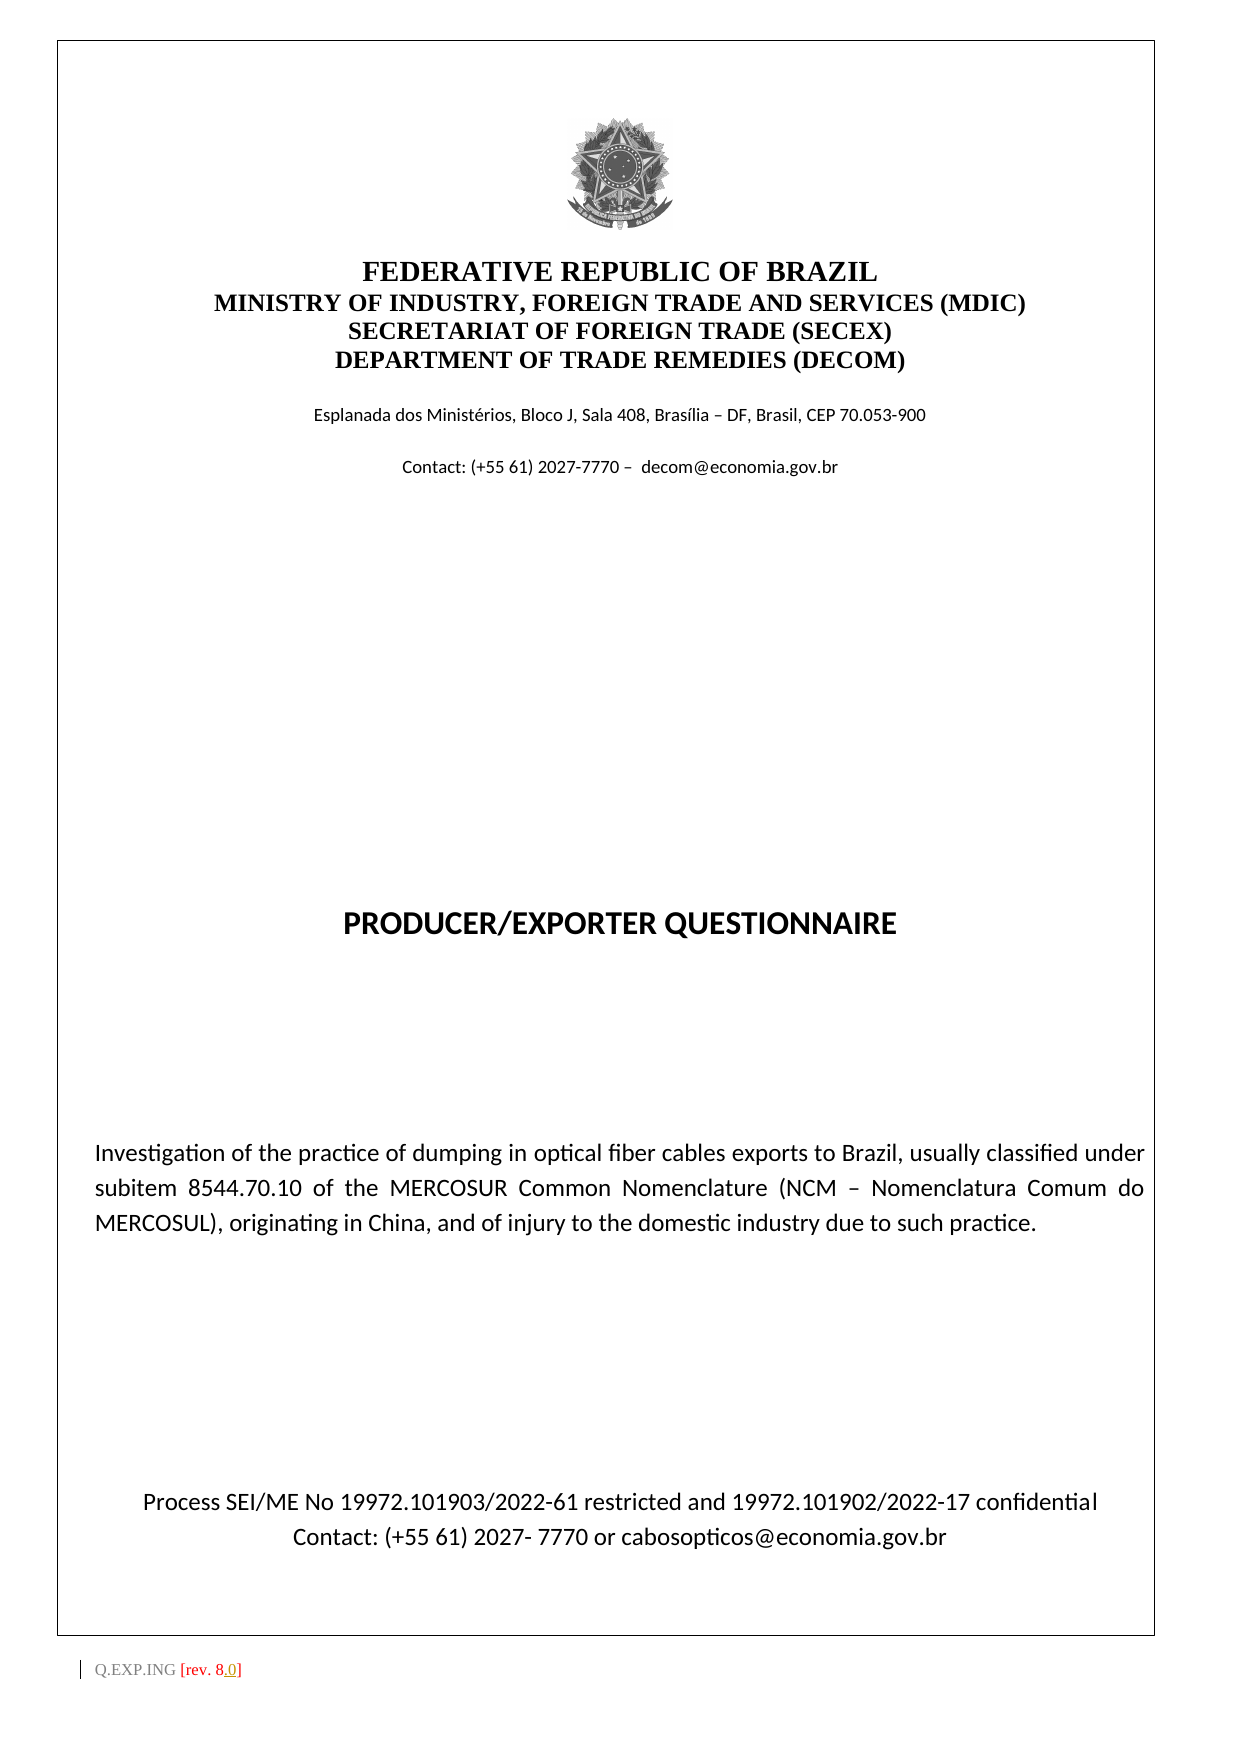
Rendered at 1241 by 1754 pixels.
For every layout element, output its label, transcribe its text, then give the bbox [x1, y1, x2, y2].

text Contact: (+55 61) 2027- 7770 or cabosopticos@economia.gov.br [94, 1522, 1146, 1552]
text Esplanada dos Ministérios, Bloco J, Sala 408, Brasília – DF, Brasil, CEP 70.053-900 [94, 403, 1146, 426]
text Contact: (+55 61) 2027-7770 – decom@economia.gov.br [94, 455, 1146, 478]
text Investigation of the practice of dumping in optical fiber cables exports to Brazil, usually classified under subitem 8544.70.10 of the MERCOSUR Common Nomenclature (NCM – Nomenclatura Comum do MERCOSUL), originating in China, and of injury to the domestic industry due to such practice. [94, 1137, 1146, 1238]
text PRODUCER/EXPORTER QUESTIONNAIRE [94, 902, 1146, 943]
text MINISTRY OF INDUSTRY, FOREIGN TRADE AND SERVICES (MDIC) [94, 288, 1146, 316]
text Process SEI/ME No 19972.101903/2022-61 restricted and 19972.101902/2022-17 confidential [94, 1487, 1146, 1517]
text SECRETARIAT OF FOREIGN TRADE (SECEX) [94, 316, 1146, 345]
text DEPARTMENT OF TRADE REMEDIES (DECOM) [94, 345, 1146, 374]
text FEDERATIVE REPUBLIC OF BRAZIL [94, 254, 1146, 288]
